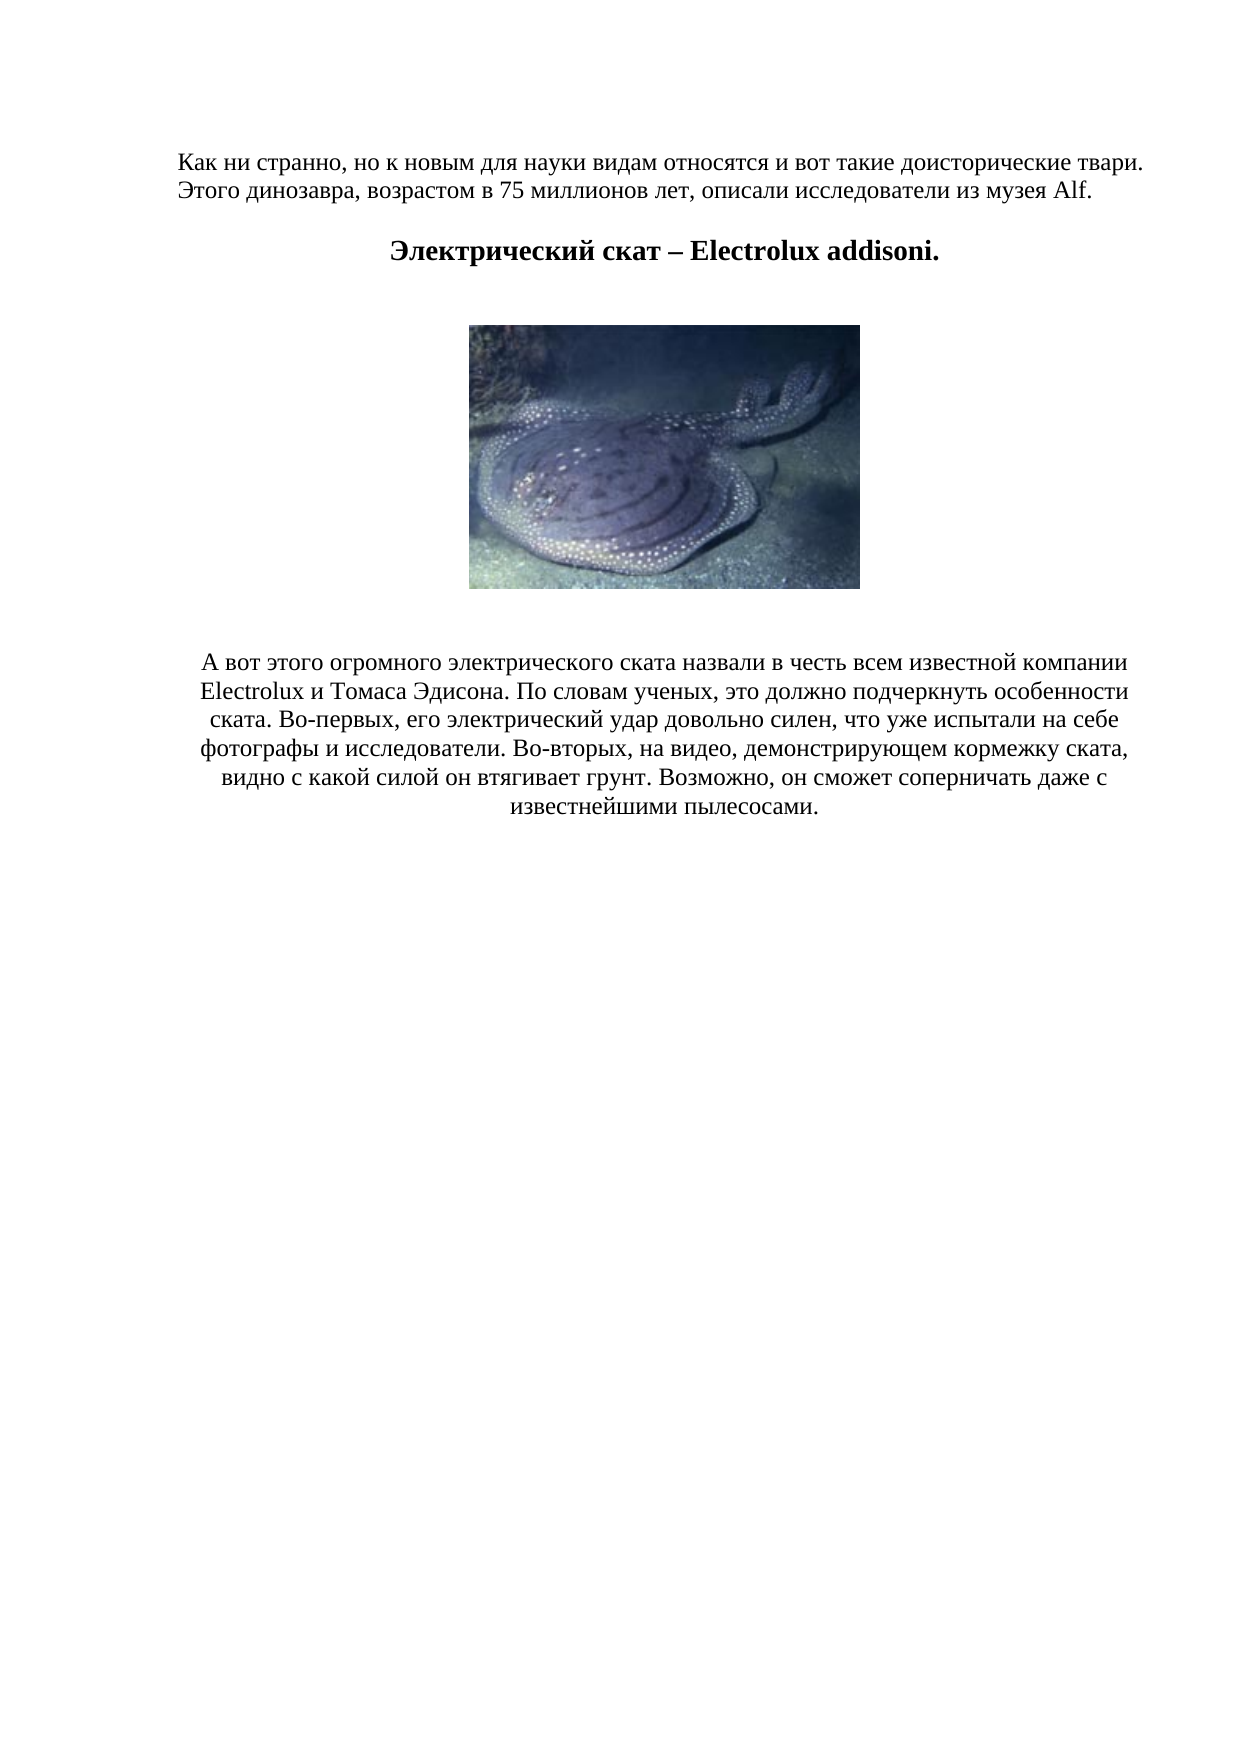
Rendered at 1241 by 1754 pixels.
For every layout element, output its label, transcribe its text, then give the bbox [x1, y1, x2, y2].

picture [469, 325, 860, 589]
text А вот этого огромного электрического ската назвали в честь всем известной компании Electrolux и Томаса Эдисона. По словам ученых, это должно подчеркнуть особенности ската. Во-первых, его электрический удар довольно силен, что уже испытали на себе фотографы и исследователи. Во-вторых, на видео, демонстрирующем кормежку ската, видно с какой силой он втягивает грунт. Возможно, он сможет соперничать даже с известнейшими пылесосами. [177, 618, 1152, 819]
text Как ни странно, но к новым для науки видам относятся и вот такие доисторические твари. Этого динозавра, возрастом в 75 миллионов лет, описали исследователи из музея Alf. [177, 118, 1152, 204]
text Электрический скат – Electrolux addisoni. [177, 233, 1152, 267]
